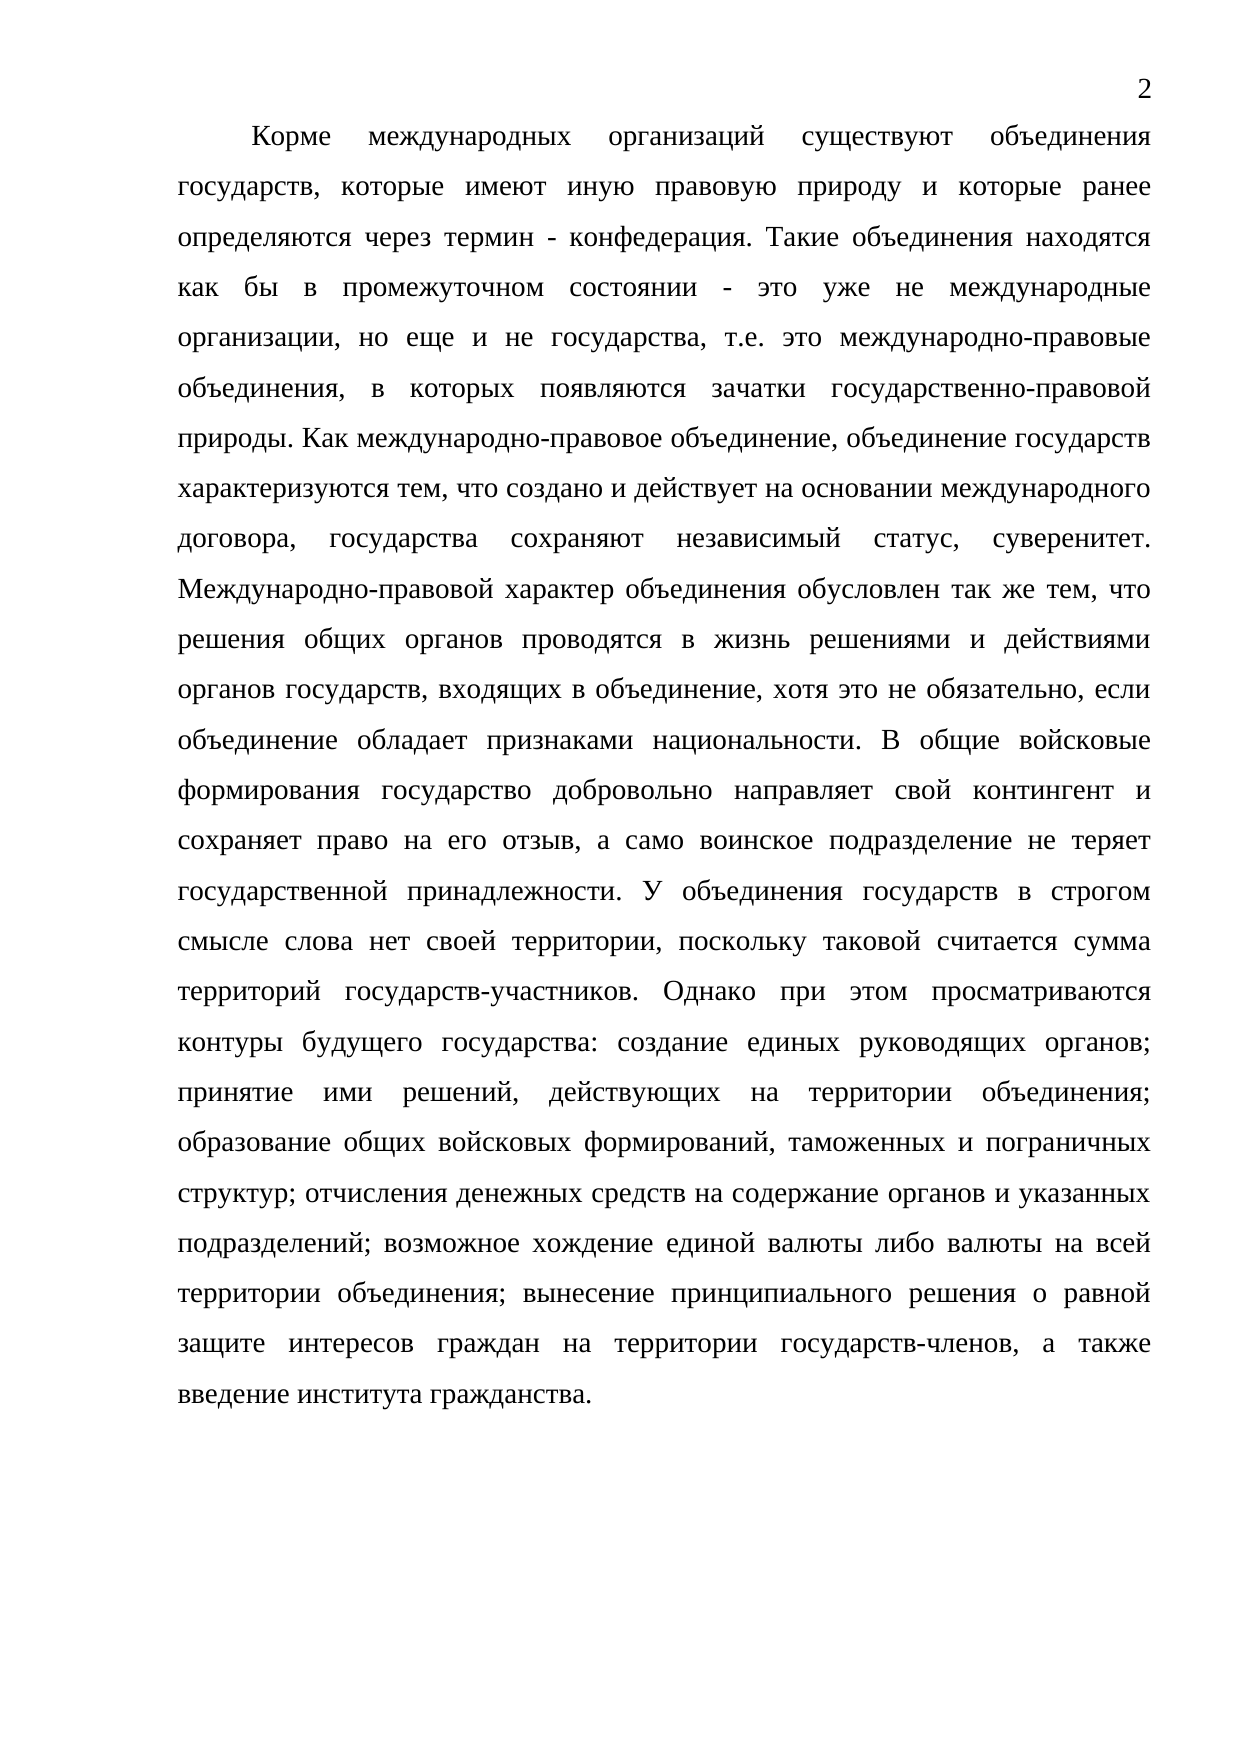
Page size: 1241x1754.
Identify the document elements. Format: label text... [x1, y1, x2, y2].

text Корме международных организаций существуют объединения государств, которые имеют иную правовую природу и которые ранее определяются через термин - конфедерация. Такие объединения находятся как бы в промежуточном состоянии - это уже не международные организации, но еще и не государства, т.е. это международно-правовые объединения, в которых появляются зачатки государственно-правовой природы. Как международно-правовое объединение, объединение государств характеризуются тем, что создано и действует на основании международного договора, государства сохраняют независимый статус, суверенитет. Международно-правовой характер объединения обусловлен так же тем, что решения общих органов проводятся в жизнь решениями и действиями органов государств, входящих в объединение, хотя это не обязательно, если объединение обладает признаками национальности. В общие войсковые формирования государство добровольно направляет свой контингент и сохраняет право на его отзыв, а само воинское подразделение не теряет государственной принадлежности. У объединения государств в строгом смысле слова нет своей территории, поскольку таковой считается сумма территорий государств-участников. Однако при этом просматриваются контуры будущего государства: создание единых руководящих органов; принятие ими решений, действующих на территории объединения; образование общих войсковых формирований, таможенных и пограничных структур; отчисления денежных средств на содержание органов и указанных подразделений; возможное хождение единой валюты либо валюты на всей территории объединения; вынесение принципиального решения о равной защите интересов граждан на территории государств-членов, а также введение института гражданства. [177, 118, 1152, 1409]
